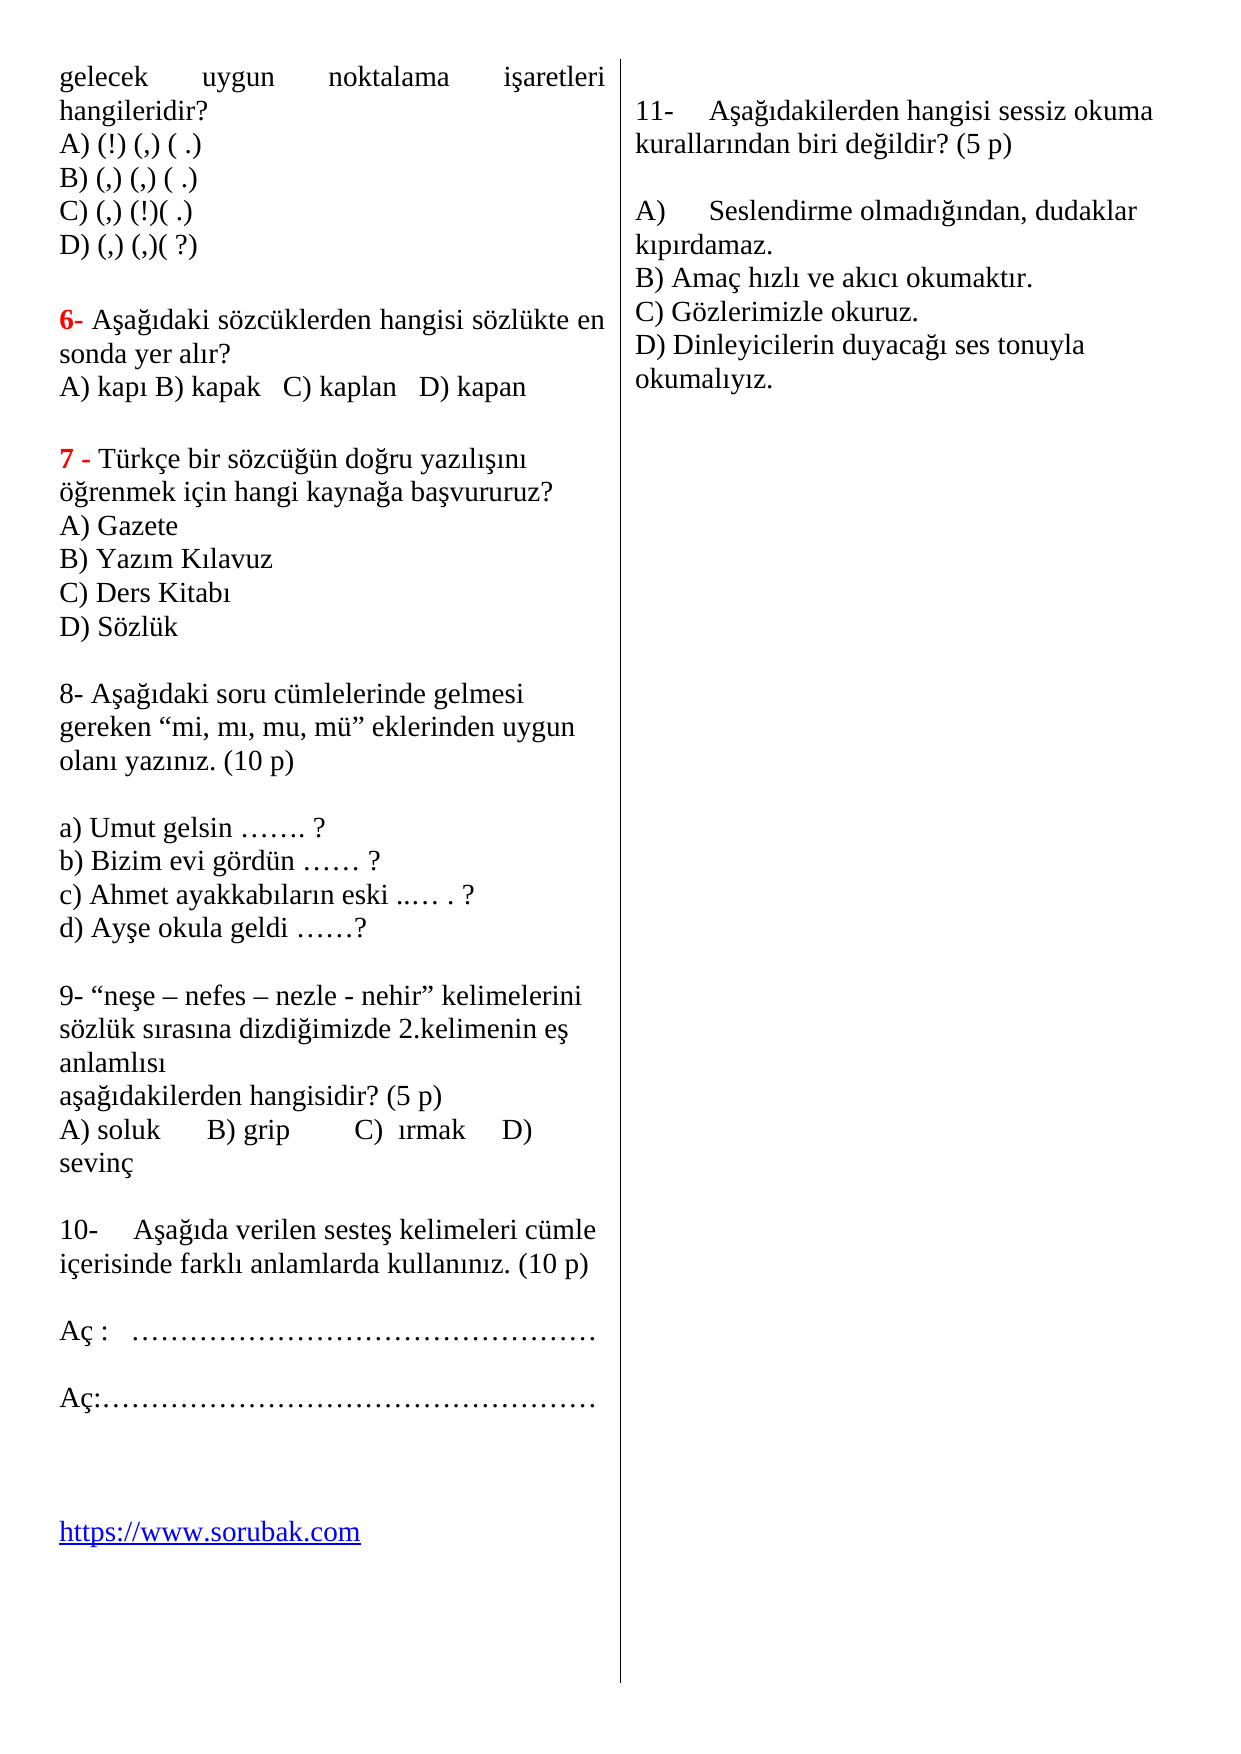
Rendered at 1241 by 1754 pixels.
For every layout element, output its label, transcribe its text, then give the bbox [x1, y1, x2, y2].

text A) Seslendirme olmadığından, dudaklar kıpırdamaz. [635, 193, 1181, 260]
text C) Gözlerimizle okuruz. [635, 294, 1181, 327]
text A) soluk B) grip C) ırmak D) sevinç [59, 1112, 605, 1179]
text c) Ahmet ayakkabıların eski ..… . ? [59, 877, 605, 911]
text 11- Aşağıdakilerden hangisi sessiz okuma kurallarından biri değildir? (5 p) [635, 93, 1181, 160]
text 7 - Türkçe bir sözcüğün doğru yazılışını öğrenmek için hangi kaynağa başvururuz? [59, 441, 605, 508]
text 5- Çantanda kalemin( ) defterin( ) boyalı kalemlerin tam mı ( ) Parantez içlerine gelecek uygun noktalama işaretleri hangileridir? [59, 59, 605, 126]
text aşağıdakilerden hangisidir? (5 p) [59, 1078, 605, 1112]
text Aç:…………………………………………… [59, 1380, 605, 1414]
text B) Yazım Kılavuz [59, 542, 605, 575]
text d) Ayşe okula geldi ……? [59, 911, 605, 944]
text A) kapı B) kapak C) kaplan D) kapan [59, 369, 605, 403]
text A) Gazete [59, 508, 605, 542]
text A) (!) (,) ( .) [59, 126, 605, 160]
text 10- Aşağıda verilen sesteş kelimeleri cümle içerisinde farklı anlamlarda kullanınız. (10 p) [59, 1212, 605, 1279]
text D) Dinleyicilerin duyacağı ses tonuyla okumalıyız. [635, 327, 1181, 394]
text Aç : ………………………………………… [59, 1313, 605, 1347]
text D) (,) (,)( ?) [59, 227, 605, 260]
text C) Ders Kitabı [59, 575, 605, 609]
text B) (,) (,) ( .) C) (,) (!)( .) [59, 160, 605, 227]
text a) Umut gelsin ……. ? [59, 810, 605, 843]
text 8- Aşağıdaki soru cümlelerinde gelmesi gereken “mi, mı, mu, mü” eklerinden uygun olanı yazınız. (10 p) [59, 676, 605, 776]
text b) Bizim evi gördün …… ? [59, 843, 605, 877]
text 6- Aşağıdaki sözcüklerden hangisi sözlükte en sonda yer alır? [59, 302, 605, 369]
text https://www.sorubak.com [59, 1514, 605, 1548]
text 9- “neşe – nefes – nezle - nehir” kelimelerini sözlük sırasına dizdiğimizde 2.kelimenin eş anlamlısı [59, 978, 605, 1078]
text B) Amaç hızlı ve akıcı okumaktır. [635, 260, 1181, 294]
text D) Sözlük [59, 609, 605, 642]
